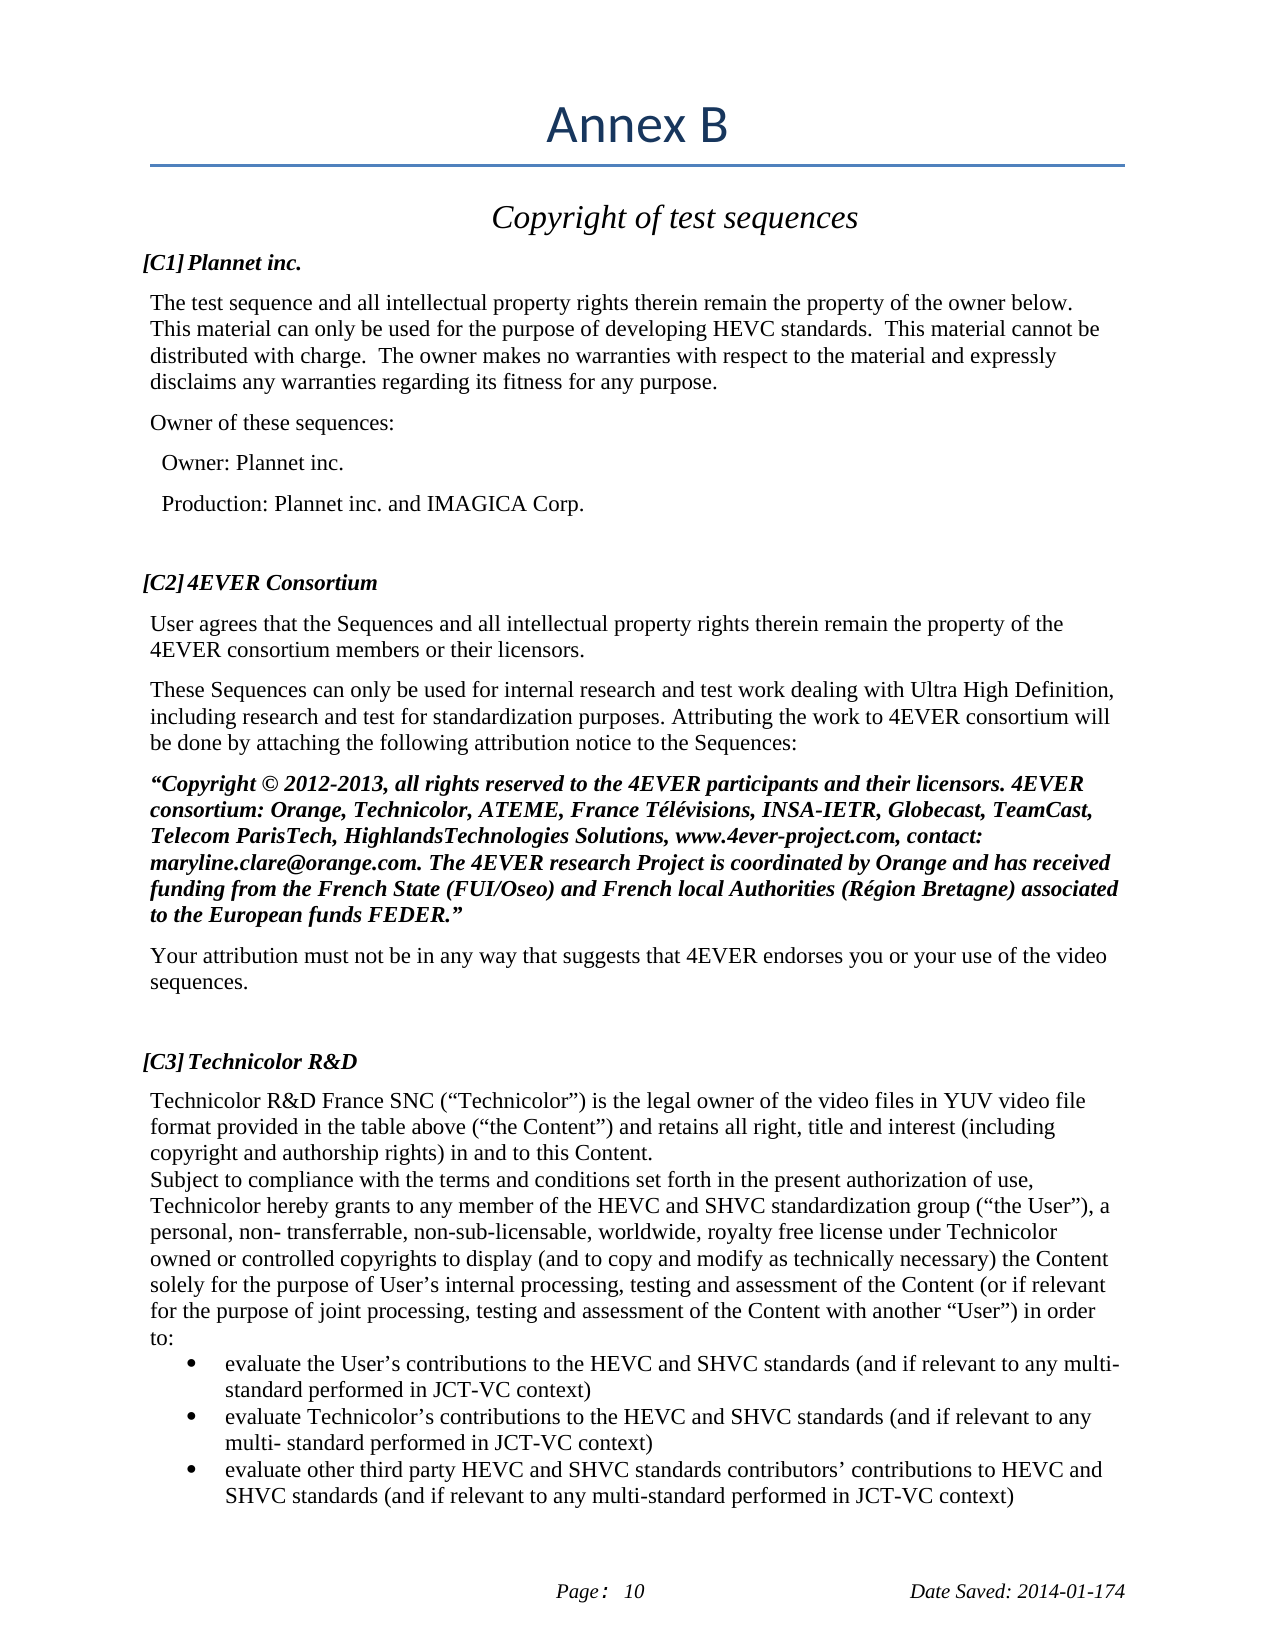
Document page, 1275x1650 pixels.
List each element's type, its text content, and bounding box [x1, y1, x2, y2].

subtitle Copyright of test sequences [225, 198, 1125, 236]
text Owner of these sequences: [150, 409, 1125, 435]
text Owner: Plannet inc. [150, 449, 1125, 476]
list evaluate the User’s contributions to the HEVC and SHVC standards (and if relevant to any multi- standard performed in JCT-VC context) [187, 1350, 1125, 1403]
text Subject to compliance with the terms and conditions set forth in the present authorization of use, Technicolor hereby grants to any member of the HEVC and SHVC standardization group (“the User”), a personal, non- transferrable, non-sub-licensable, worldwide, royalty free license under Technicolor owned or controlled copyrights to display (and to copy and modify as technically necessary) the Content solely for the purpose of User’s internal processing, testing and assessment of the Content (or if relevant for the purpose of joint processing, testing and assessment of the Content with another “User”) in order to: [150, 1166, 1125, 1350]
title Annex B [150, 90, 1125, 164]
list 4EVER Consortium [142, 569, 1125, 596]
text These Sequences can only be used for internal research and test work dealing with Ultra High Definition, including research and test for standardization purposes. Attributing the work to 4EVER consortium will be done by attaching the following attribution notice to the Sequences: [150, 677, 1125, 756]
text Technicolor R&D France SNC (“Technicolor”) is the legal owner of the video files in YUV video file format provided in the table above (“the Content”) and retains all right, title and interest (including copyright and authorship rights) in and to this Content. [150, 1087, 1125, 1166]
text Your attribution must not be in any way that suggests that 4EVER endorses you or your use of the video sequences. [150, 942, 1125, 995]
text The test sequence and all intellectual property rights therein remain the property of the owner below. This material can only be used for the purpose of developing HEVC standards. This material cannot be distributed with charge. The owner makes no warranties with respect to the material and expressly disclaims any warranties regarding its fitness for any purpose. [150, 289, 1125, 394]
list evaluate other third party HEVC and SHVC standards contributors’ contributions to HEVC and SHVC standards (and if relevant to any multi-standard performed in JCT-VC context) [187, 1456, 1125, 1508]
list evaluate Technicolor’s contributions to the HEVC and SHVC standards (and if relevant to any multi- standard performed in JCT-VC context) [187, 1403, 1125, 1456]
list Technicolor R&D [142, 1048, 1125, 1074]
text Production: Plannet inc. and IMAGICA Corp. [150, 490, 1125, 516]
text User agrees that the Sequences and all intellectual property rights therein remain the property of the 4EVER consortium members or their licensors. [150, 610, 1125, 662]
text “Copyright © 2012-2013, all rights reserved to the 4EVER participants and their licensors. 4EVER consortium: Orange, Technicolor, ATEME, France Télévisions, INSA-IETR, Globecast, TeamCast, Telecom ParisTech, HighlandsTechnologies Solutions, www.4ever-project.com, contact: maryline.clare@orange.com. The 4EVER research Project is coordinated by Orange and has received funding from the French State (FUI/Oseo) and French local Authorities (Région Bretagne) associated to the European funds FEDER.” [150, 770, 1125, 928]
list Plannet inc. [142, 249, 1125, 275]
